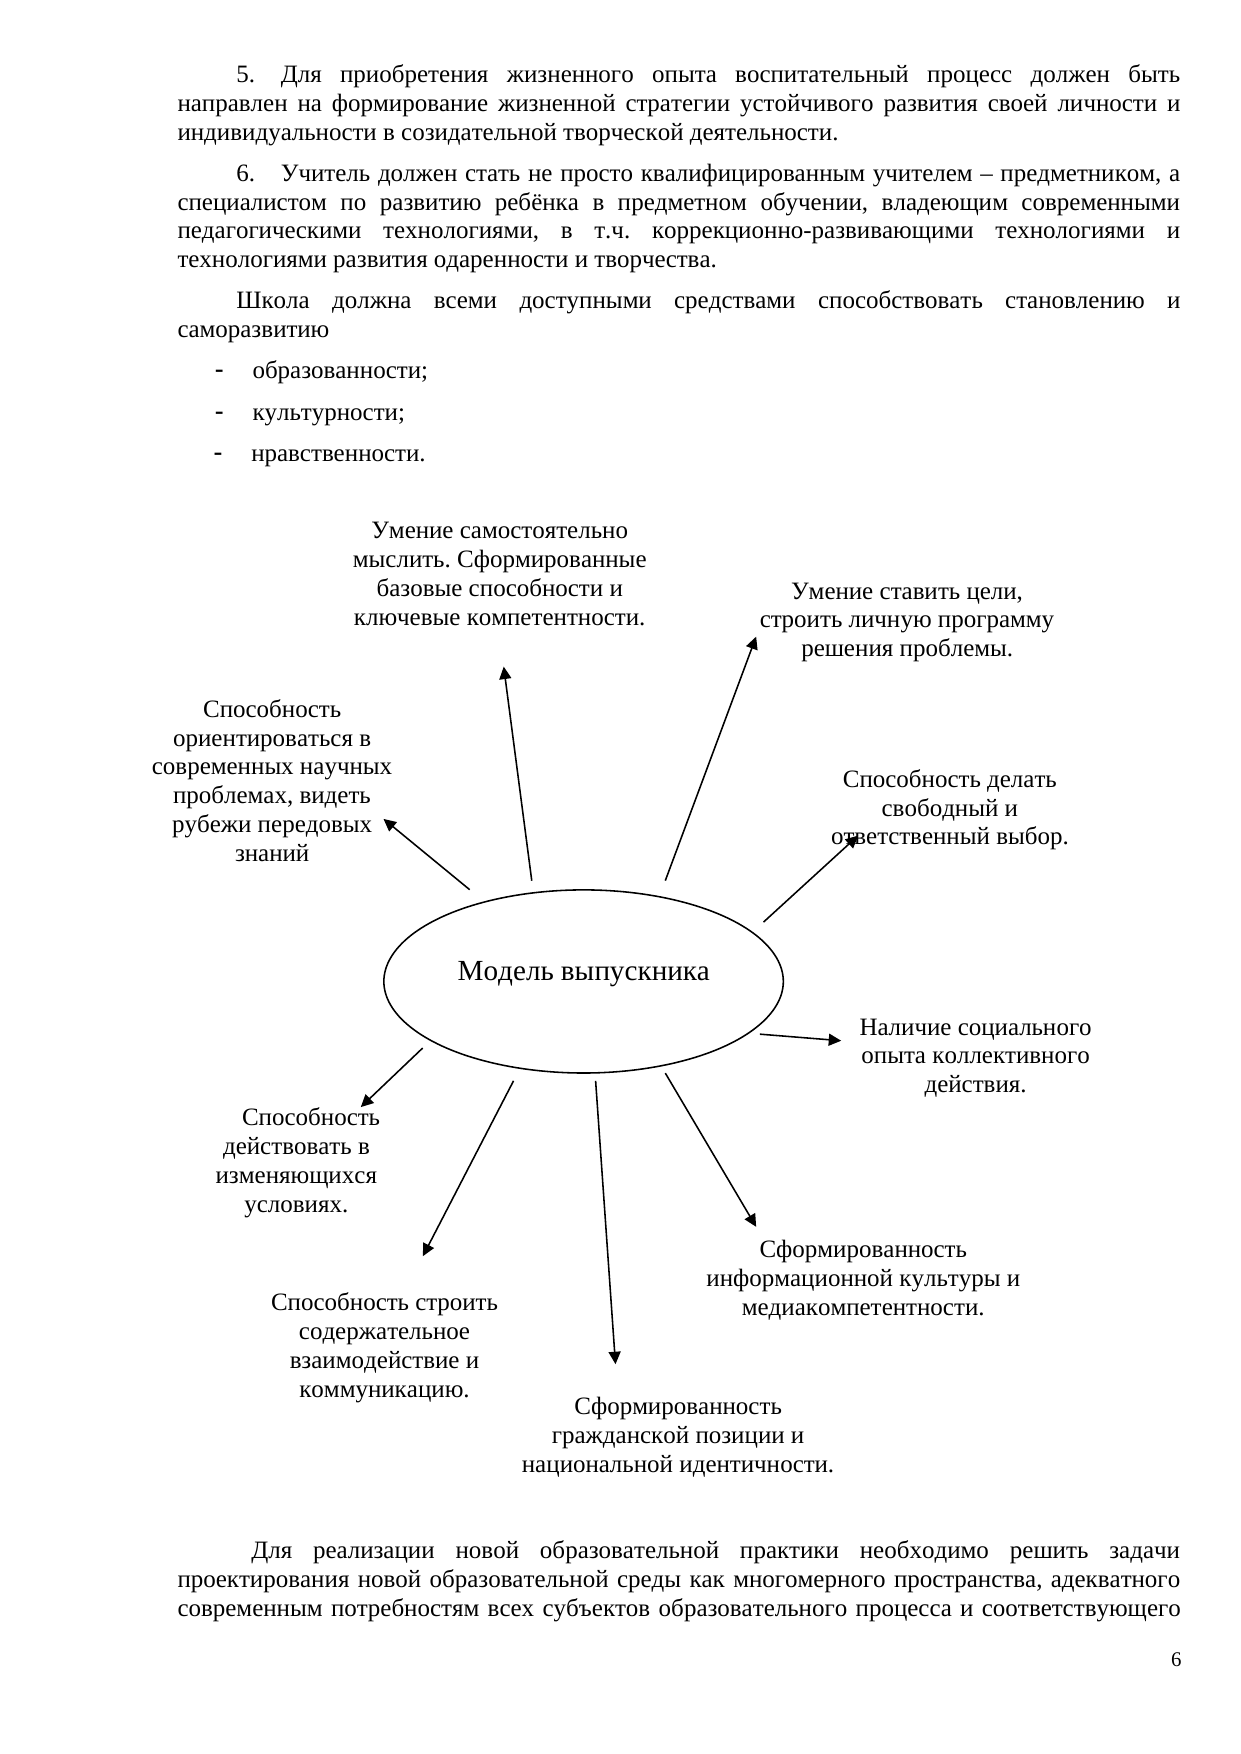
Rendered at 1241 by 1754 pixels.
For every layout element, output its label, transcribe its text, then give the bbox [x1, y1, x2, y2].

list образованности; [215, 355, 1181, 384]
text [177, 1536, 1181, 1622]
text Школа должна всеми доступными средствами способствовать становлению и саморазвитию [177, 285, 1181, 343]
list Для приобретения жизненного опыта воспитательный процесс должен быть направлен на формирование жизненной стратегии устойчивого развития своей личности и индивидуальности в созидательной творческой деятельности. [177, 59, 1181, 145]
list нравственности. [213, 438, 1181, 467]
list Учитель должен стать не просто квалифицированным учителем – предметником, а специалистом по развитию ребёнка в предметном обучении, владеющим современными педагогическими технологиями, в т.ч. коррекционно-развивающими технологиями и технологиями развития одаренности и творчества. [177, 158, 1181, 273]
list культурности; [215, 397, 1181, 425]
